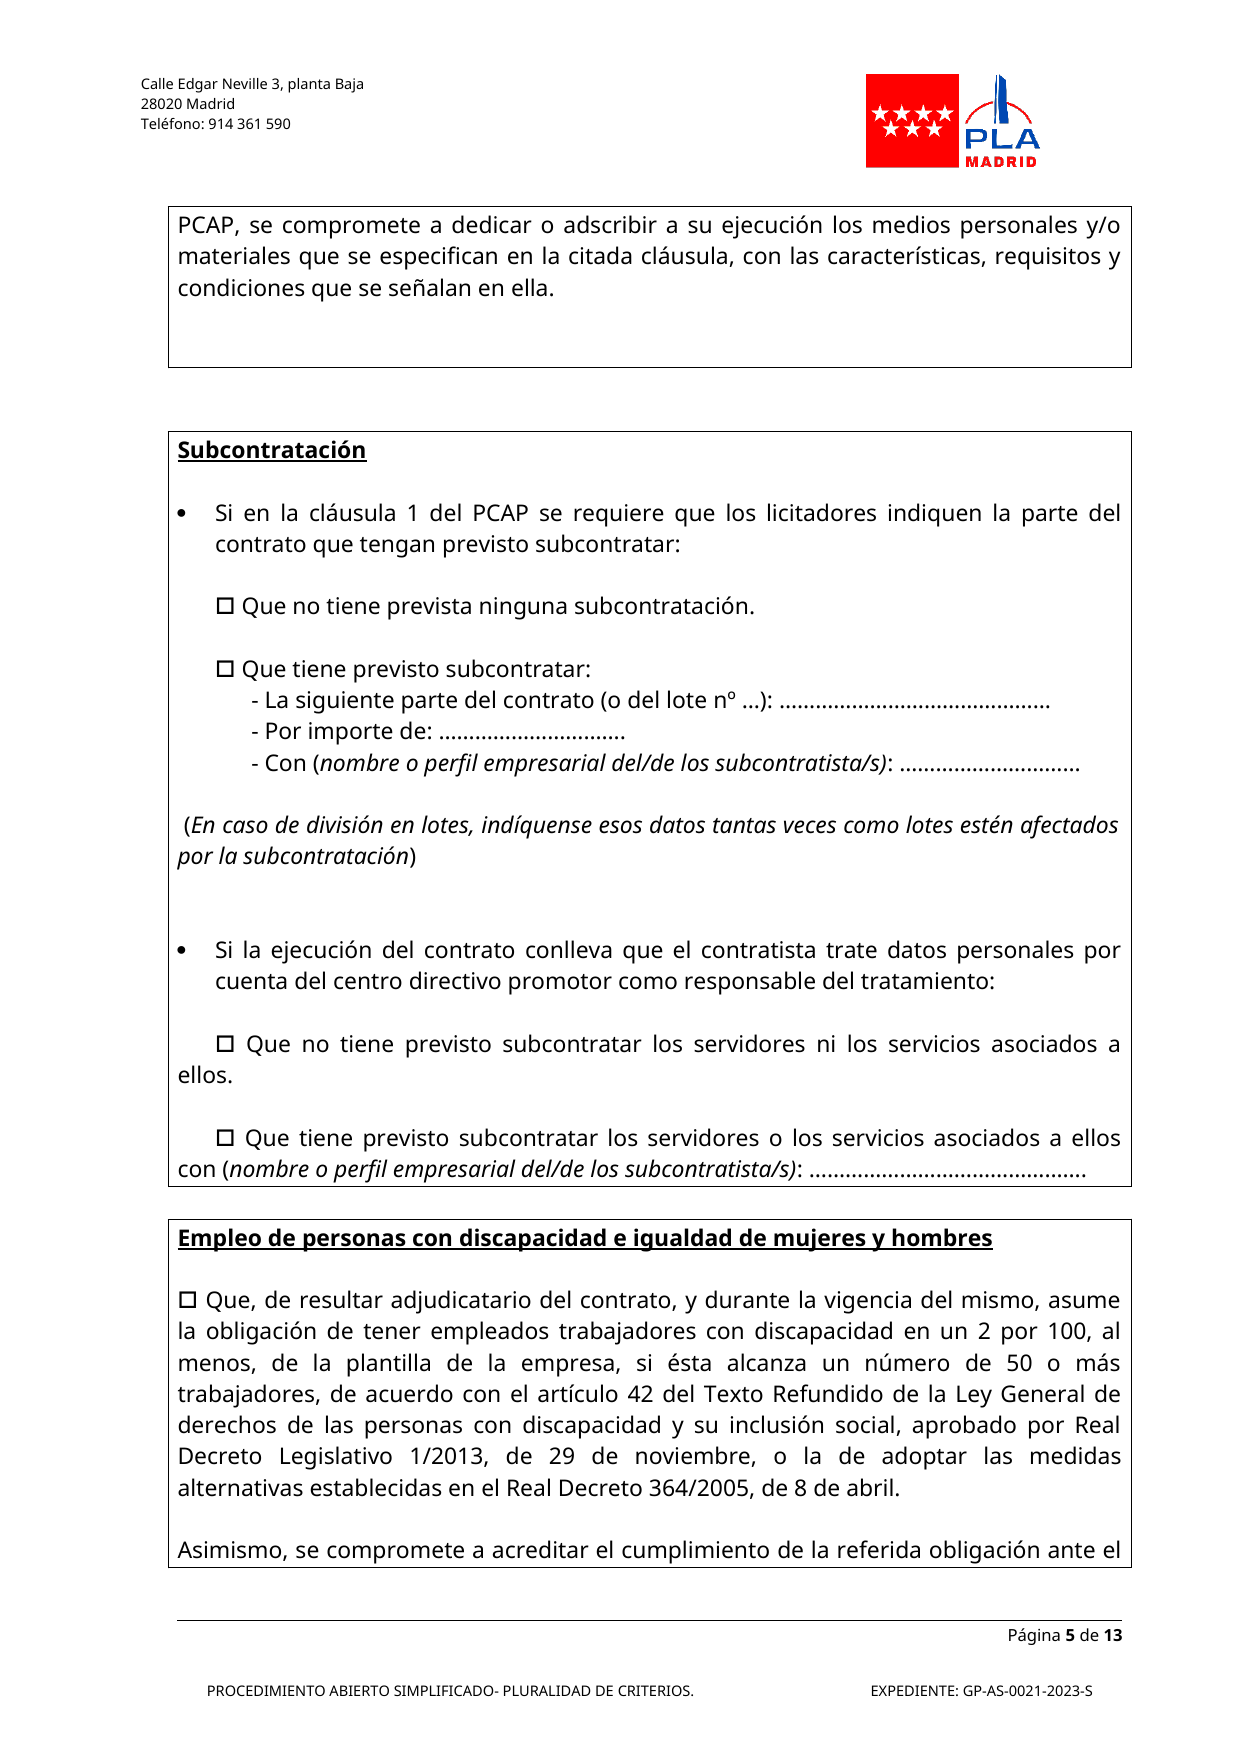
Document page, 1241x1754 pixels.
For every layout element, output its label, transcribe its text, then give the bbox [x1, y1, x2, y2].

text Que, de resultar adjudicatario del contrato, y durante la vigencia del mismo, asume la obligación de tener empleados trabajadores con discapacidad en un 2 por 100, al menos, de la plantilla de la empresa, si ésta alcanza un número de 50 o más trabajadores, de acuerdo con el artículo 42 del Texto Refundido de la Ley General de derechos de las personas con discapacidad y su inclusión social, aprobado por Real Decreto Legislativo 1/2013, de 29 de noviembre, o la de adoptar las medidas alternativas establecidas en el Real Decreto 364/2005, de 8 de abril. [177, 1284, 1122, 1503]
text - La siguiente parte del contrato (o del lote nº …): ……………………………………… [177, 684, 1122, 715]
text Subcontratación [169, 432, 1131, 465]
list Si la ejecución del contrato conlleva que el contratista trate datos personales por cuenta del centro directivo promotor como responsable del tratamiento: [177, 934, 1122, 997]
text Que tiene previsto subcontratar los servidores o los servicios asociados a ellos con (nombre o perfil empresarial del/de los subcontratista/s): ………………………………………. [169, 1118, 1131, 1186]
text Empleo de personas con discapacidad e igualdad de mujeres y hombres [169, 1220, 1131, 1253]
list Si en la cláusula 1 del PCAP se requiere que los licitadores indiquen la parte del contrato que tengan previsto subcontratar: [177, 497, 1122, 559]
text Que no tiene previsto subcontratar los servidores ni los servicios asociados a ellos. [177, 1028, 1122, 1090]
text Que tiene previsto subcontratar: [177, 653, 1122, 684]
text Que no tiene prevista ninguna subcontratación. [177, 590, 1122, 622]
text - Con (nombre o perfil empresarial del/de los subcontratista/s): ………………………… [177, 747, 1122, 778]
text (En caso de división en lotes, indíquense esos datos tantas veces como lotes estén afectados por la subcontratación) [177, 809, 1122, 872]
picture [865, 73, 1042, 168]
text - Por importe de: …………………………. [177, 715, 1122, 747]
